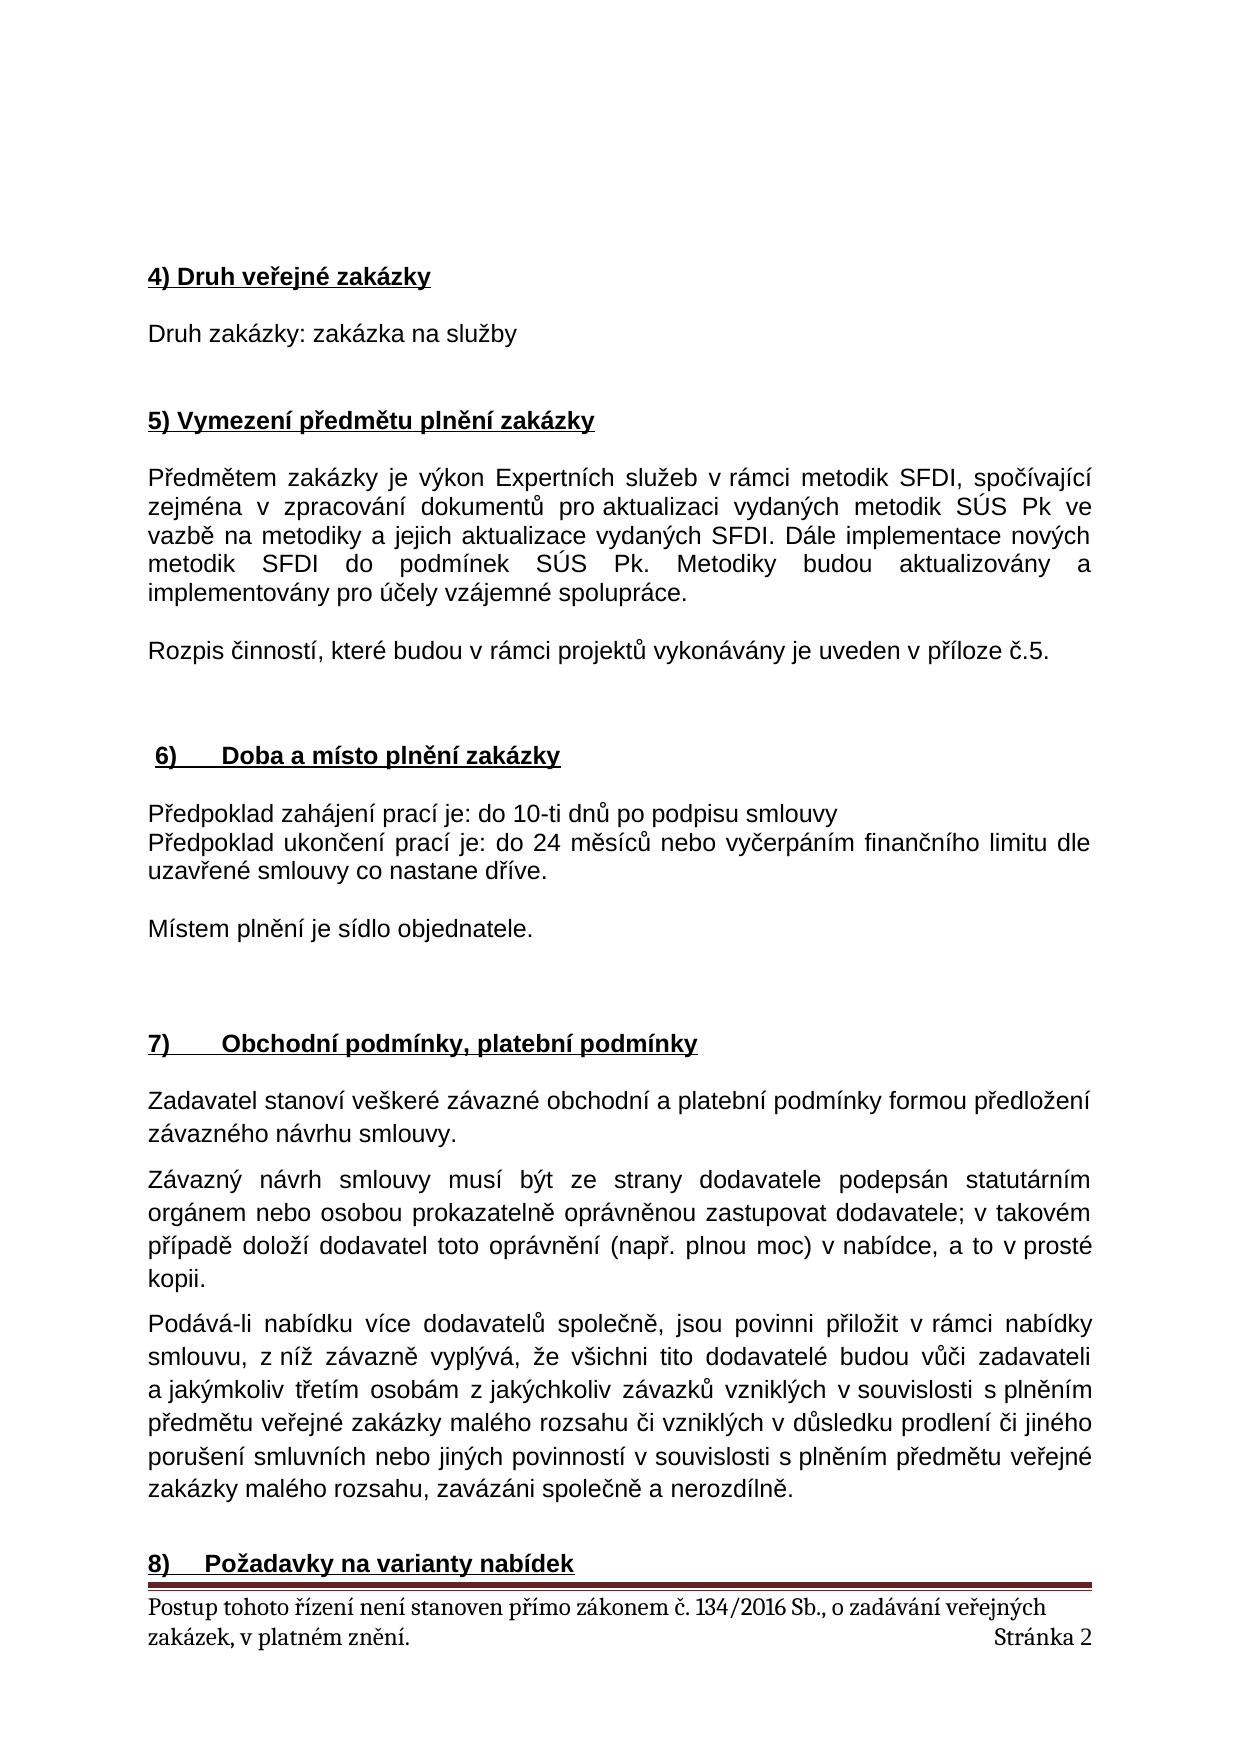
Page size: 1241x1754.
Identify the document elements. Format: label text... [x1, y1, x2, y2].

text Předmětem zakázky je výkon Expertních služeb v rámci metodik SFDI, spočívající zejména v zpracování dokumentů pro aktualizaci vydaných metodik SÚS Pk ve vazbě na metodiky a jejich aktualizace vydaných SFDI. Dále implementace nových metodik SFDI do podmínek SÚS Pk. Metodiky budou aktualizovány a implementovány pro účely vzájemné spolupráce. [148, 463, 1092, 607]
text 6) Doba a místo plnění zakázky [148, 741, 1092, 770]
text Místem plnění je sídlo objednatele. [148, 914, 1092, 942]
subtitle Závazný návrh smlouvy musí být ze strany dodavatele podepsán statutárním orgánem nebo osobou prokazatelně oprávněnou zastupovat dodavatele; v takovém případě doloží dodavatel toto oprávnění (např. plnou moc) v nabídce, a to v prosté kopii. [148, 1165, 1092, 1293]
text Předpoklad ukončení prací je: do 24 měsíců nebo vyčerpáním finančního limitu dle uzavřené smlouvy co nastane dříve. [148, 827, 1092, 885]
text 5) Vymezení předmětu plnění zakázky [148, 406, 1092, 434]
text Předpoklad zahájení prací je: do 10-ti dnů po podpisu smlouvy [148, 799, 1092, 827]
text 4) Druh veřejné zakázky [148, 262, 1092, 291]
text 8) Požadavky na varianty nabídek [148, 1549, 1092, 1577]
text Rozpis činností, které budou v rámci projektů vykonávány je uveden v příloze č.5. [148, 636, 1092, 664]
text Druh zakázky: zakázka na služby [148, 319, 1092, 348]
text 7) Obchodní podmínky, platební podmínky [148, 1029, 1092, 1057]
subtitle Podává-li nabídku více dodavatelů společně, jsou povinni přiložit v rámci nabídky smlouvu, z níž závazně vyplývá, že všichni tito dodavatelé budou vůči zadavateli a jakýmkoliv třetím osobám z jakýchkoliv závazků vzniklých v souvislosti s plněním předmětu veřejné zakázky malého rozsahu či vzniklých v důsledku prodlení či jiného porušení smluvních nebo jiných povinností v souvislosti s plněním předmětu veřejné zakázky malého rozsahu, zavázáni společně a nerozdílně. [148, 1309, 1092, 1503]
subtitle Zadavatel stanoví veškeré závazné obchodní a platební podmínky formou předložení závazného návrhu smlouvy. [148, 1086, 1092, 1148]
